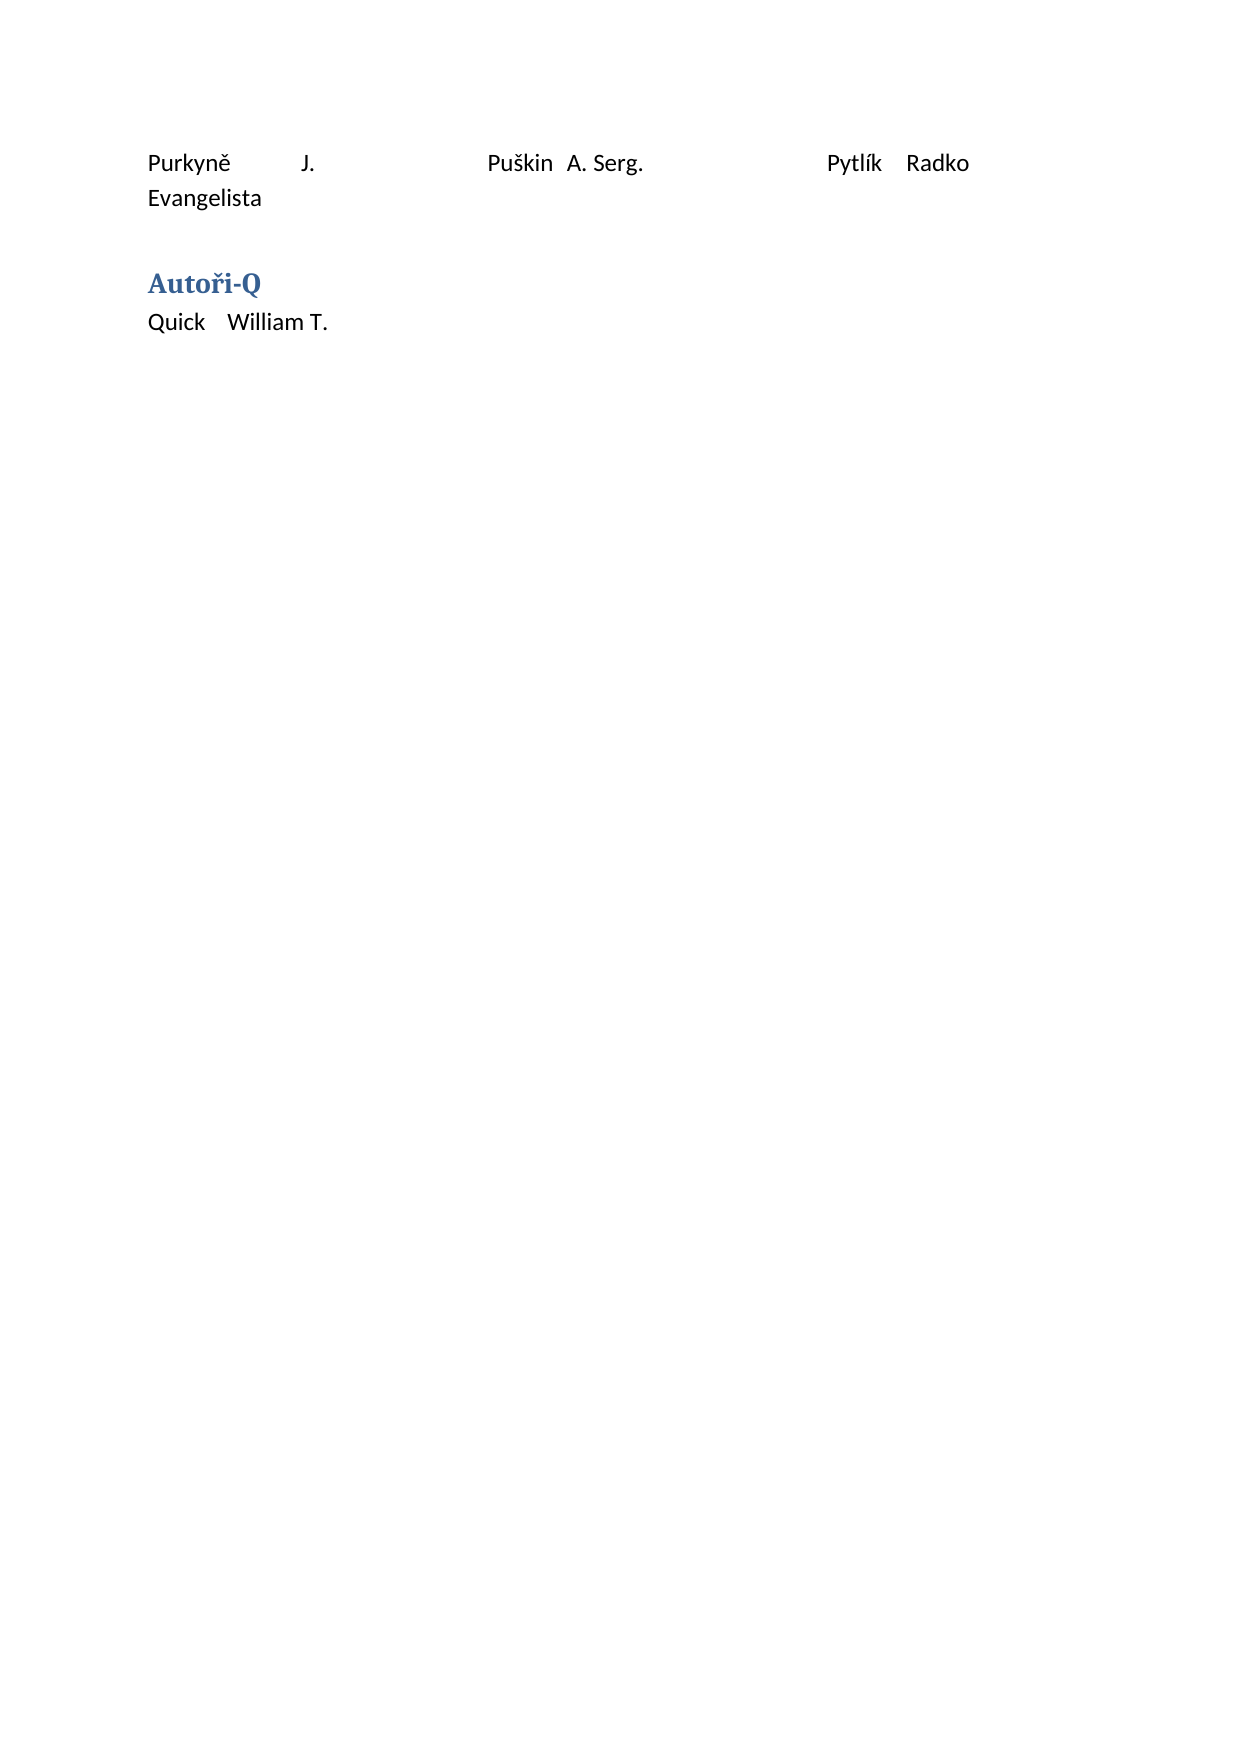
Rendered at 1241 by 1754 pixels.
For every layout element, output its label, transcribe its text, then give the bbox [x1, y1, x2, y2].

text Pytlík Radko [827, 148, 1093, 178]
text Puškin A. Serg. [487, 148, 753, 178]
text Purkyně J. Evangelista [148, 148, 413, 213]
text Quick William T. [148, 306, 1093, 337]
subtitle Autoři-Q [148, 268, 1093, 301]
